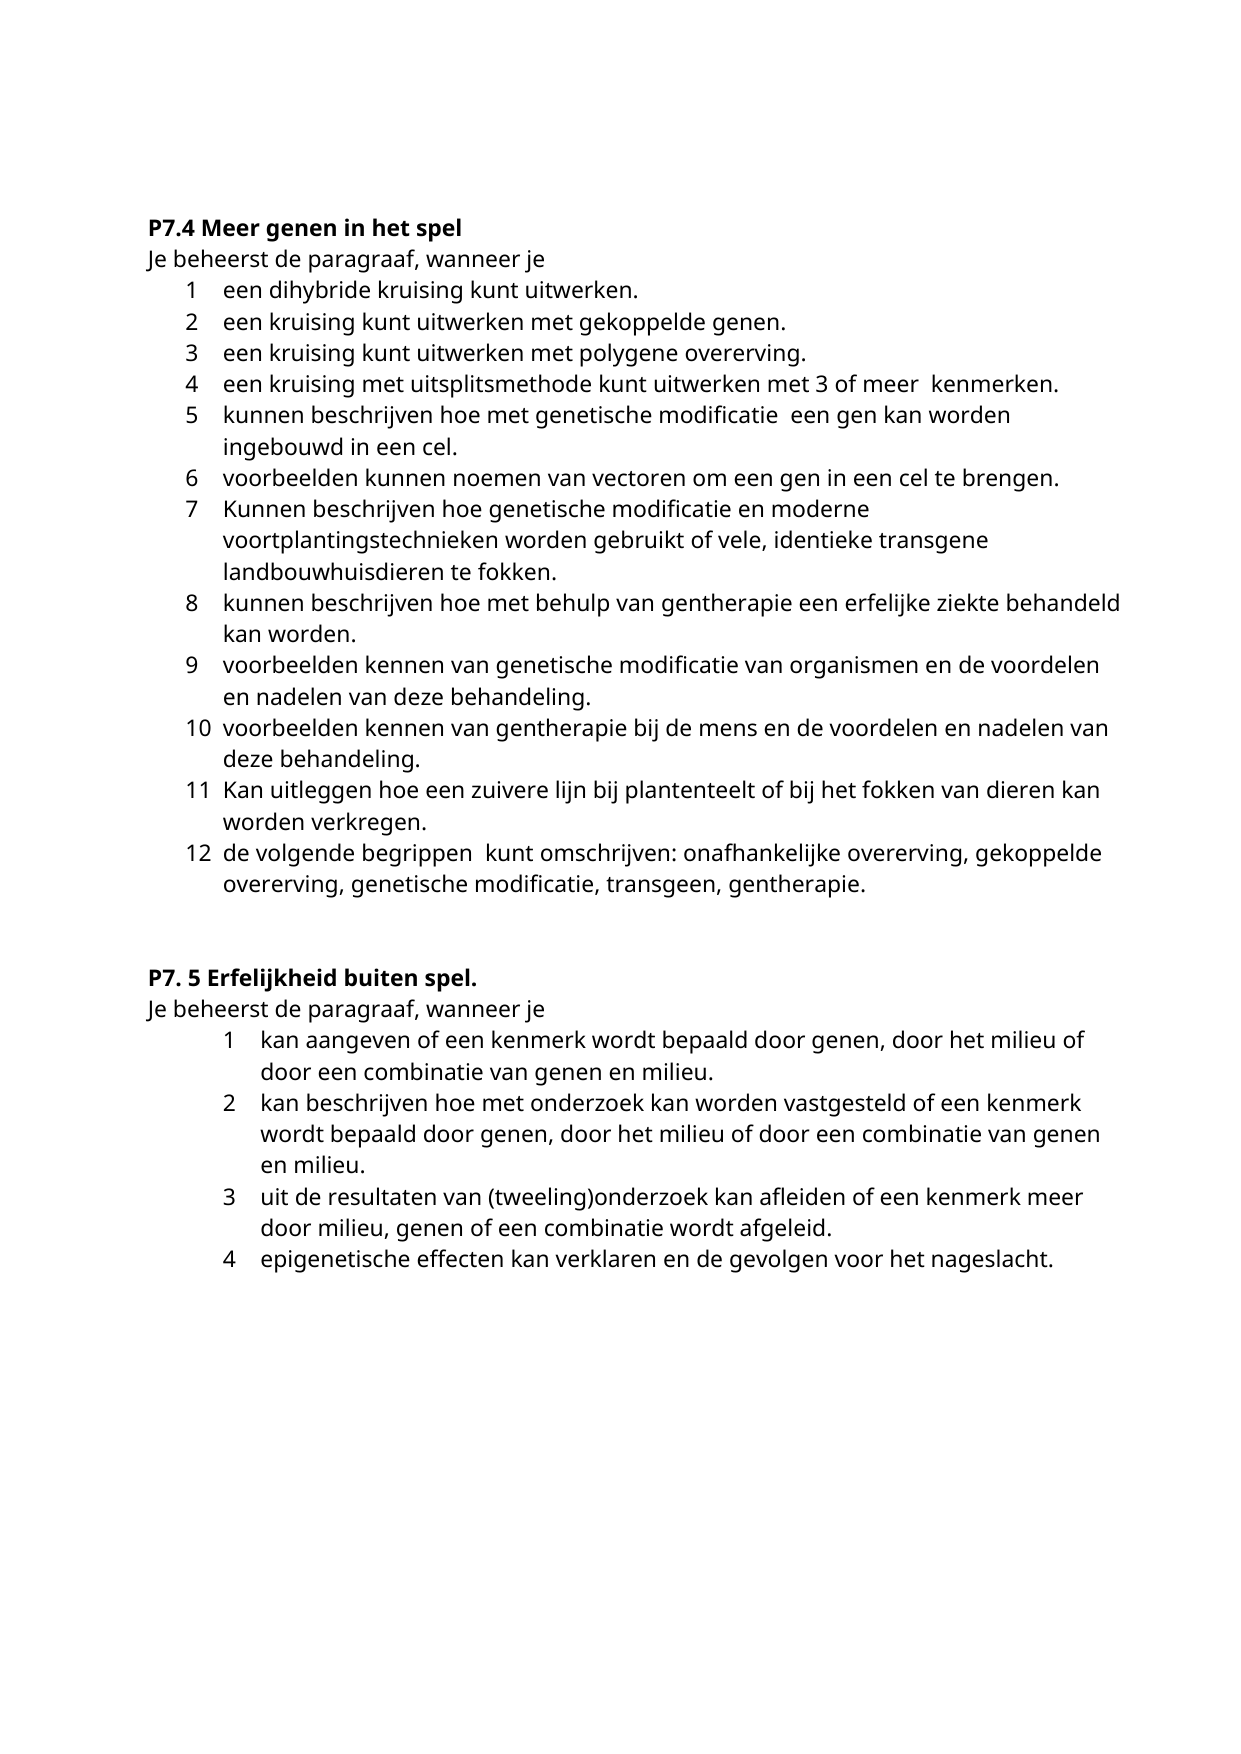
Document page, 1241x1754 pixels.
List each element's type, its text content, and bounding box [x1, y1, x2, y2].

text Je beheerst de paragraaf, wanneer je [148, 993, 1122, 1024]
list P7. 5 Erfelijkheid buiten spel. [148, 962, 1122, 993]
list voorbeelden kennen van gentherapie bij de mens en de voordelen en nadelen van deze behandeling. [185, 712, 1122, 774]
list een kruising kunt uitwerken met polygene overerving. [185, 337, 1122, 368]
list uit de resultaten van (tweeling)onderzoek kan afleiden of een kenmerk meer door milieu, genen of een combinatie wordt afgeleid. [223, 1181, 1122, 1243]
list Kunnen beschrijven hoe genetische modificatie en moderne voortplantingstechnieken worden gebruikt of vele, identieke transgene landbouwhuisdieren te fokken. [185, 493, 1122, 587]
list voorbeelden kunnen noemen van vectoren om een gen in een cel te brengen. [185, 462, 1122, 493]
list kunnen beschrijven hoe met behulp van gentherapie een erfelijke ziekte behandeld kan worden. [185, 587, 1122, 649]
list voorbeelden kennen van genetische modificatie van organismen en de voordelen en nadelen van deze behandeling. [185, 649, 1122, 712]
text Je beheerst de paragraaf, wanneer je [148, 243, 1122, 274]
list een kruising met uitsplitsmethode kunt uitwerken met 3 of meer kenmerken. [185, 368, 1122, 399]
text P7.4 Meer genen in het spel [148, 212, 1122, 243]
list Kan uitleggen hoe een zuivere lijn bij plantenteelt of bij het fokken van dieren kan worden verkregen. [185, 774, 1122, 837]
list een kruising kunt uitwerken met gekoppelde genen. [185, 306, 1122, 337]
list een dihybride kruising kunt uitwerken. [185, 274, 1122, 306]
list kan beschrijven hoe met onderzoek kan worden vastgesteld of een kenmerk wordt bepaald door genen, door het milieu of door een combinatie van genen en milieu. [223, 1087, 1122, 1181]
list epigenetische effecten kan verklaren en de gevolgen voor het nageslacht. [223, 1243, 1122, 1274]
list kan aangeven of een kenmerk wordt bepaald door genen, door het milieu of door een combinatie van genen en milieu. [223, 1024, 1122, 1087]
list kunnen beschrijven hoe met genetische modificatie een gen kan worden ingebouwd in een cel. [185, 399, 1122, 462]
list de volgende begrippen kunt omschrijven: onafhankelijke overerving, gekoppelde overerving, genetische modificatie, transgeen, gentherapie. [185, 837, 1122, 899]
